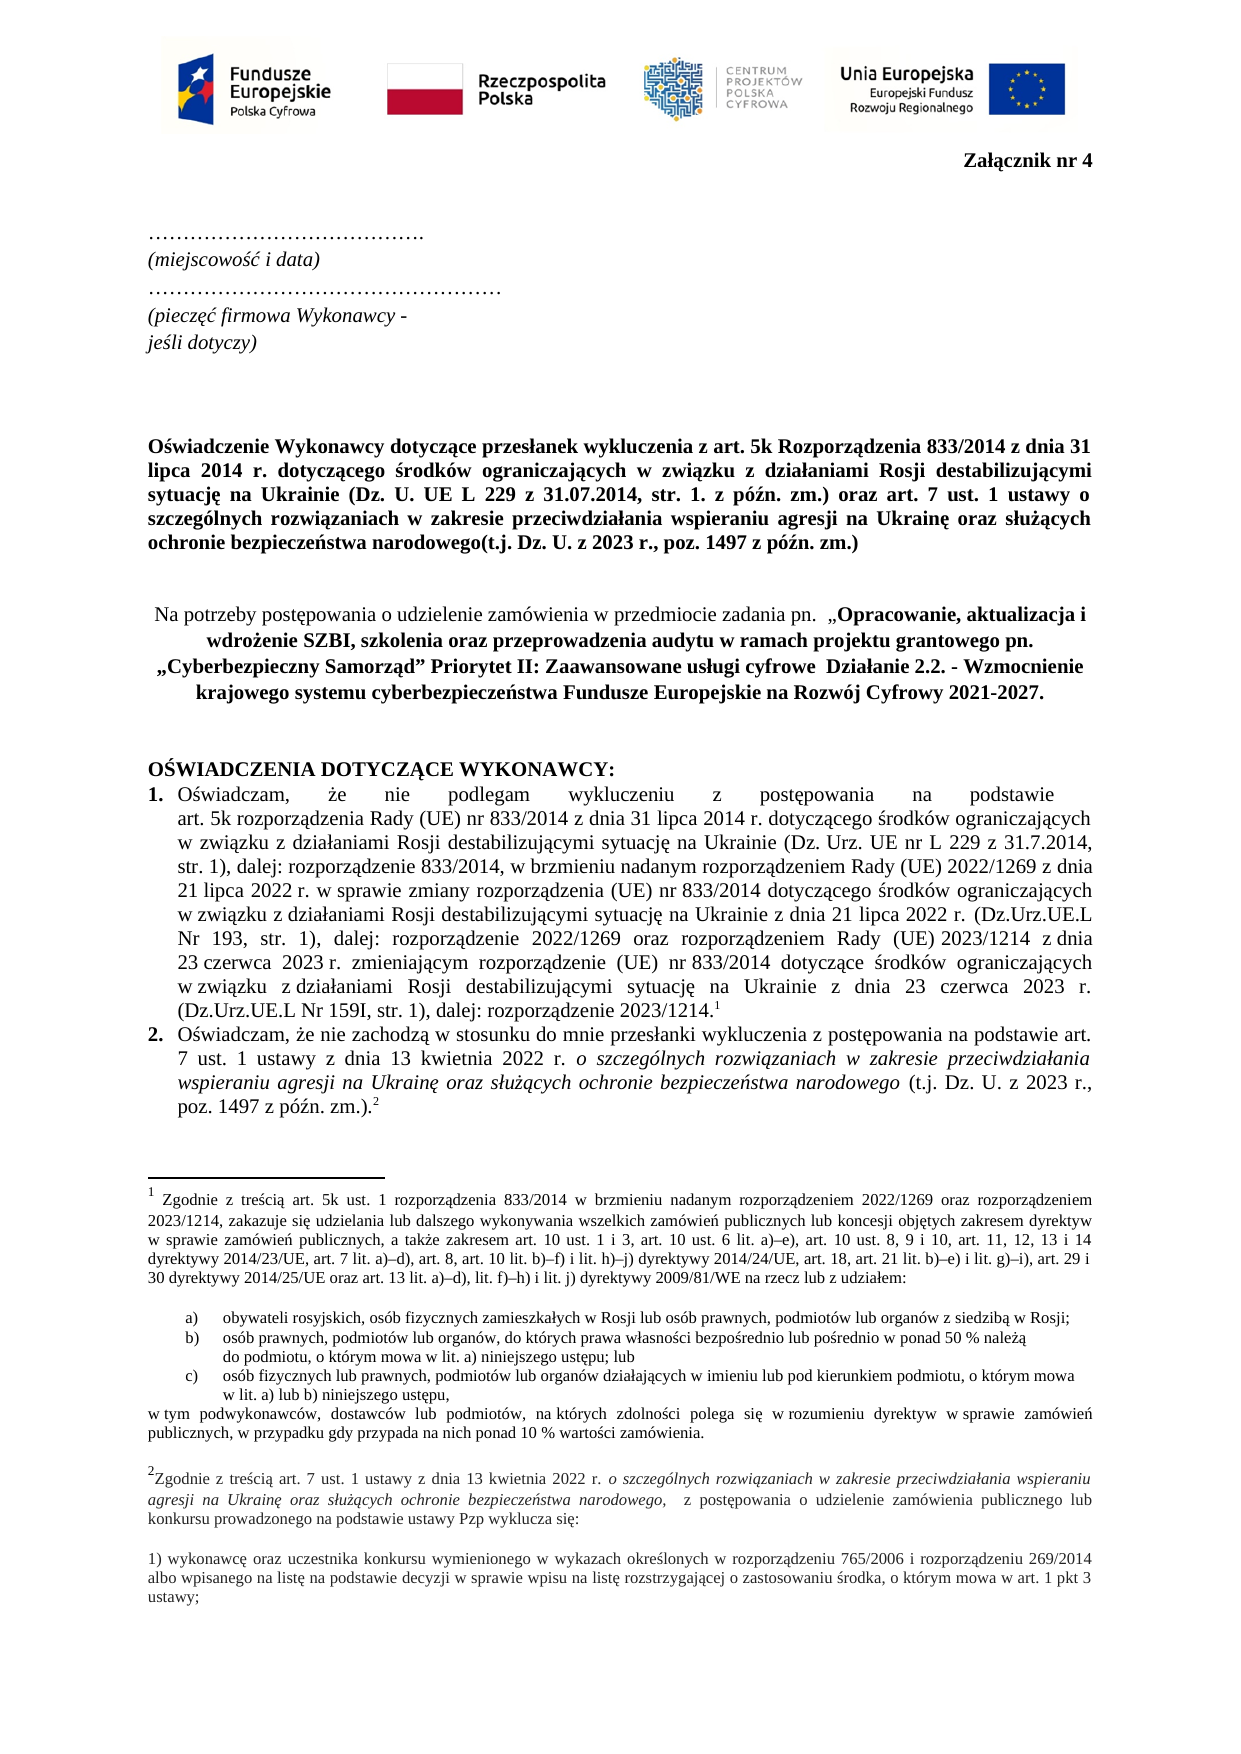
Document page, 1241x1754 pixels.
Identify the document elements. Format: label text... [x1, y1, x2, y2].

text OŚWIADCZENIA DOTYCZĄCE WYKONAWCY: [148, 757, 1093, 781]
text Na potrzeby postępowania o udzielenie zamówienia w przedmiocie zadania pn. „Opracowanie, aktualizacja i wdrożenie SZBI, szkolenia oraz przeprowadzenia audytu w ramach projektu grantowego pn. „Cyberbezpieczny Samorząd” Priorytet II: Zaawansowane usługi cyfrowe Działanie 2.2. - Wzmocnienie krajowego systemu cyberbezpieczeństwa Fundusze Europejskie na Rozwój Cyfrowy 2021-2027. [148, 602, 1093, 704]
picture [156, 36, 1078, 133]
text Załącznik nr 4 [148, 148, 1093, 172]
text jeśli dotyczy) [148, 330, 1093, 354]
list Oświadczam, że nie zachodzą w stosunku do mnie przesłanki wykluczenia z postępowania na podstawie art. 7 ust. 1 ustawy z dnia 13 kwietnia 2022 r. o szczególnych rozwiązaniach w zakresie przeciwdziałania wspieraniu agresji na Ukrainę oraz służących ochronie bezpieczeństwa narodowego (t.j. Dz. U. z 2023 r., poz. 1497 z późn. zm.). [148, 1022, 1093, 1118]
text …………………………………. [148, 220, 1093, 244]
text (miejscowość i data) [148, 247, 1093, 271]
text …………………………………………… [148, 275, 1093, 299]
list Oświadczam, że nie podlegam wykluczeniu z postępowania na podstawie art. 5k rozporządzenia Rady (UE) nr 833/2014 z dnia 31 lipca 2014 r. dotyczącego środków ograniczających w związku z działaniami Rosji destabilizującymi sytuację na Ukrainie (Dz. Urz. UE nr L 229 z 31.7.2014, str. 1), dalej: rozporządzenie 833/2014, w brzmieniu nadanym rozporządzeniem Rady (UE) 2022/1269 z dnia 21 lipca 2022 r. w sprawie zmiany rozporządzenia (UE) nr 833/2014 dotyczącego środków ograniczających w związku z działaniami Rosji destabilizującymi sytuację na Ukrainie z dnia 21 lipca 2022 r. (Dz.Urz.UE.L Nr 193, str. 1), dalej: rozporządzenie 2022/1269 oraz rozporządzeniem Rady (UE) 2023/1214 z dnia 23 czerwca 2023 r. zmieniającym rozporządzenie (UE) nr 833/2014 dotyczące środków ograniczających w związku z działaniami Rosji destabilizującymi sytuację na Ukrainie z dnia 23 czerwca 2023 r. (Dz.Urz.UE.L Nr 159I, str. 1), dalej: rozporządzenie 2023/1214. [148, 781, 1093, 1022]
text Oświadczenie Wykonawcy dotyczące przesłanek wykluczenia z art. 5k Rozporządzenia 833/2014 z dnia 31 lipca 2014 r. dotyczącego środków ograniczających w związku z działaniami Rosji destabilizującymi sytuację na Ukrainie (Dz. U. UE L 229 z 31.07.2014, str. 1. z późn. zm.) oraz art. 7 ust. 1 ustawy o szczególnych rozwiązaniach w zakresie przeciwdziałania wspieraniu agresji na Ukrainę oraz służących ochronie bezpieczeństwa narodowego(t.j. Dz. U. z 2023 r., poz. 1497 z późn. zm.) [148, 433, 1093, 554]
text (pieczęć firmowa Wykonawcy - [148, 303, 1093, 327]
